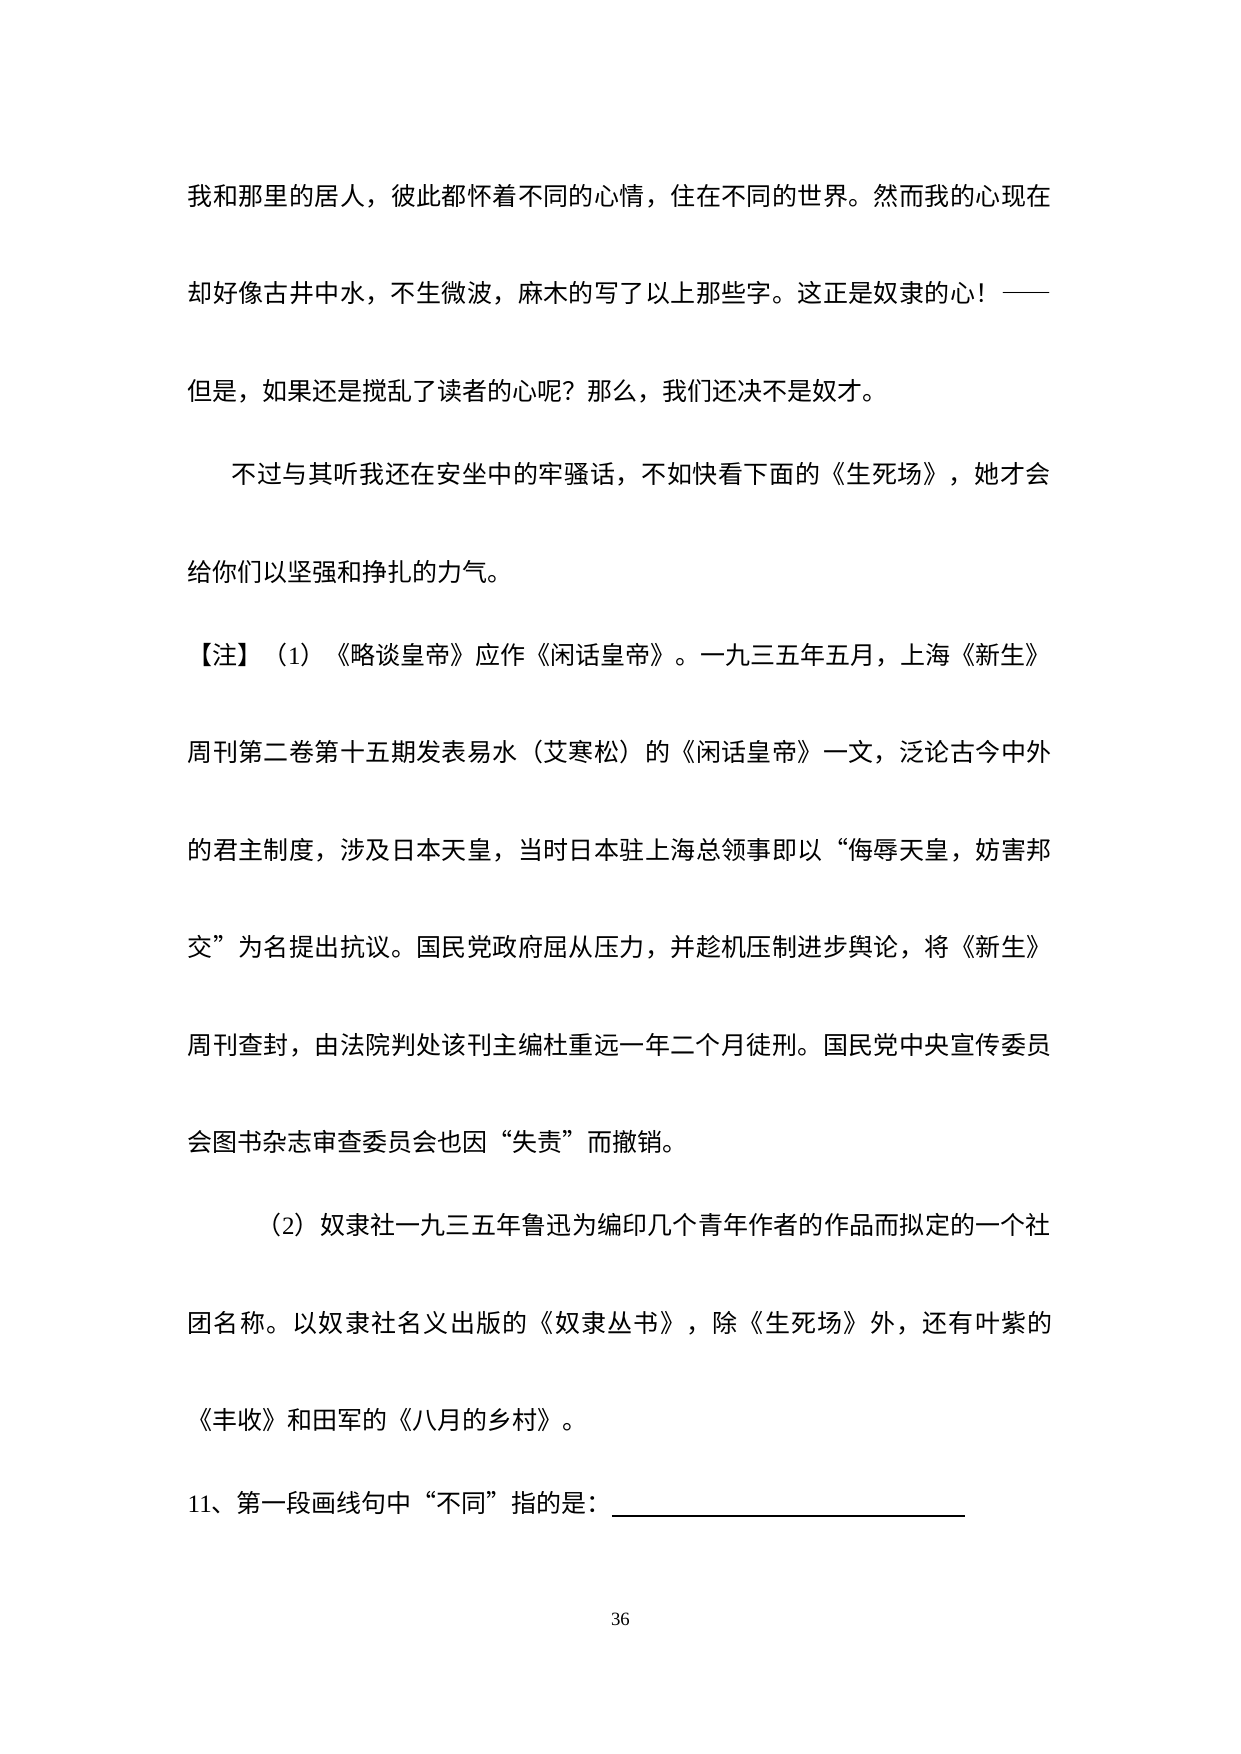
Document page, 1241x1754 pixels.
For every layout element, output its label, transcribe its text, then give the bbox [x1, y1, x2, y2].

text 11、第一段画线句中“不同”指的是： [187, 1469, 1053, 1534]
text 不过与其听我还在安坐中的牢骚话，不如快看下面的《生死场》，她才会给你们以坚强和挣扎的力气。 [187, 440, 1053, 603]
text 【注】（1）《略谈皇帝》应作《闲话皇帝》。一九三五年五月，上海《新生》周刊第二卷第十五期发表易水（艾寒松）的《闲话皇帝》一文，泛论古今中外的君主制度，涉及日本天皇，当时日本驻上海总领事即以“侮辱天皇，妨害邦交”为名提出抗议。国民党政府屈从压力，并趁机压制进步舆论，将《新生》周刊查封，由法院判处该刊主编杜重远一年二个月徒刑。国民党中央宣传委员会图书杂志审查委员会也因“失责”而撤销。 [187, 621, 1053, 1173]
text （2）奴隶社一九三五年鲁迅为编印几个青年作者的作品而拟定的一个社团名称。以奴隶社名义出版的《奴隶丛书》，除《生死场》外，还有叶紫的《丰收》和田军的《八月的乡村》。 [187, 1191, 1053, 1451]
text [187, 162, 1053, 422]
